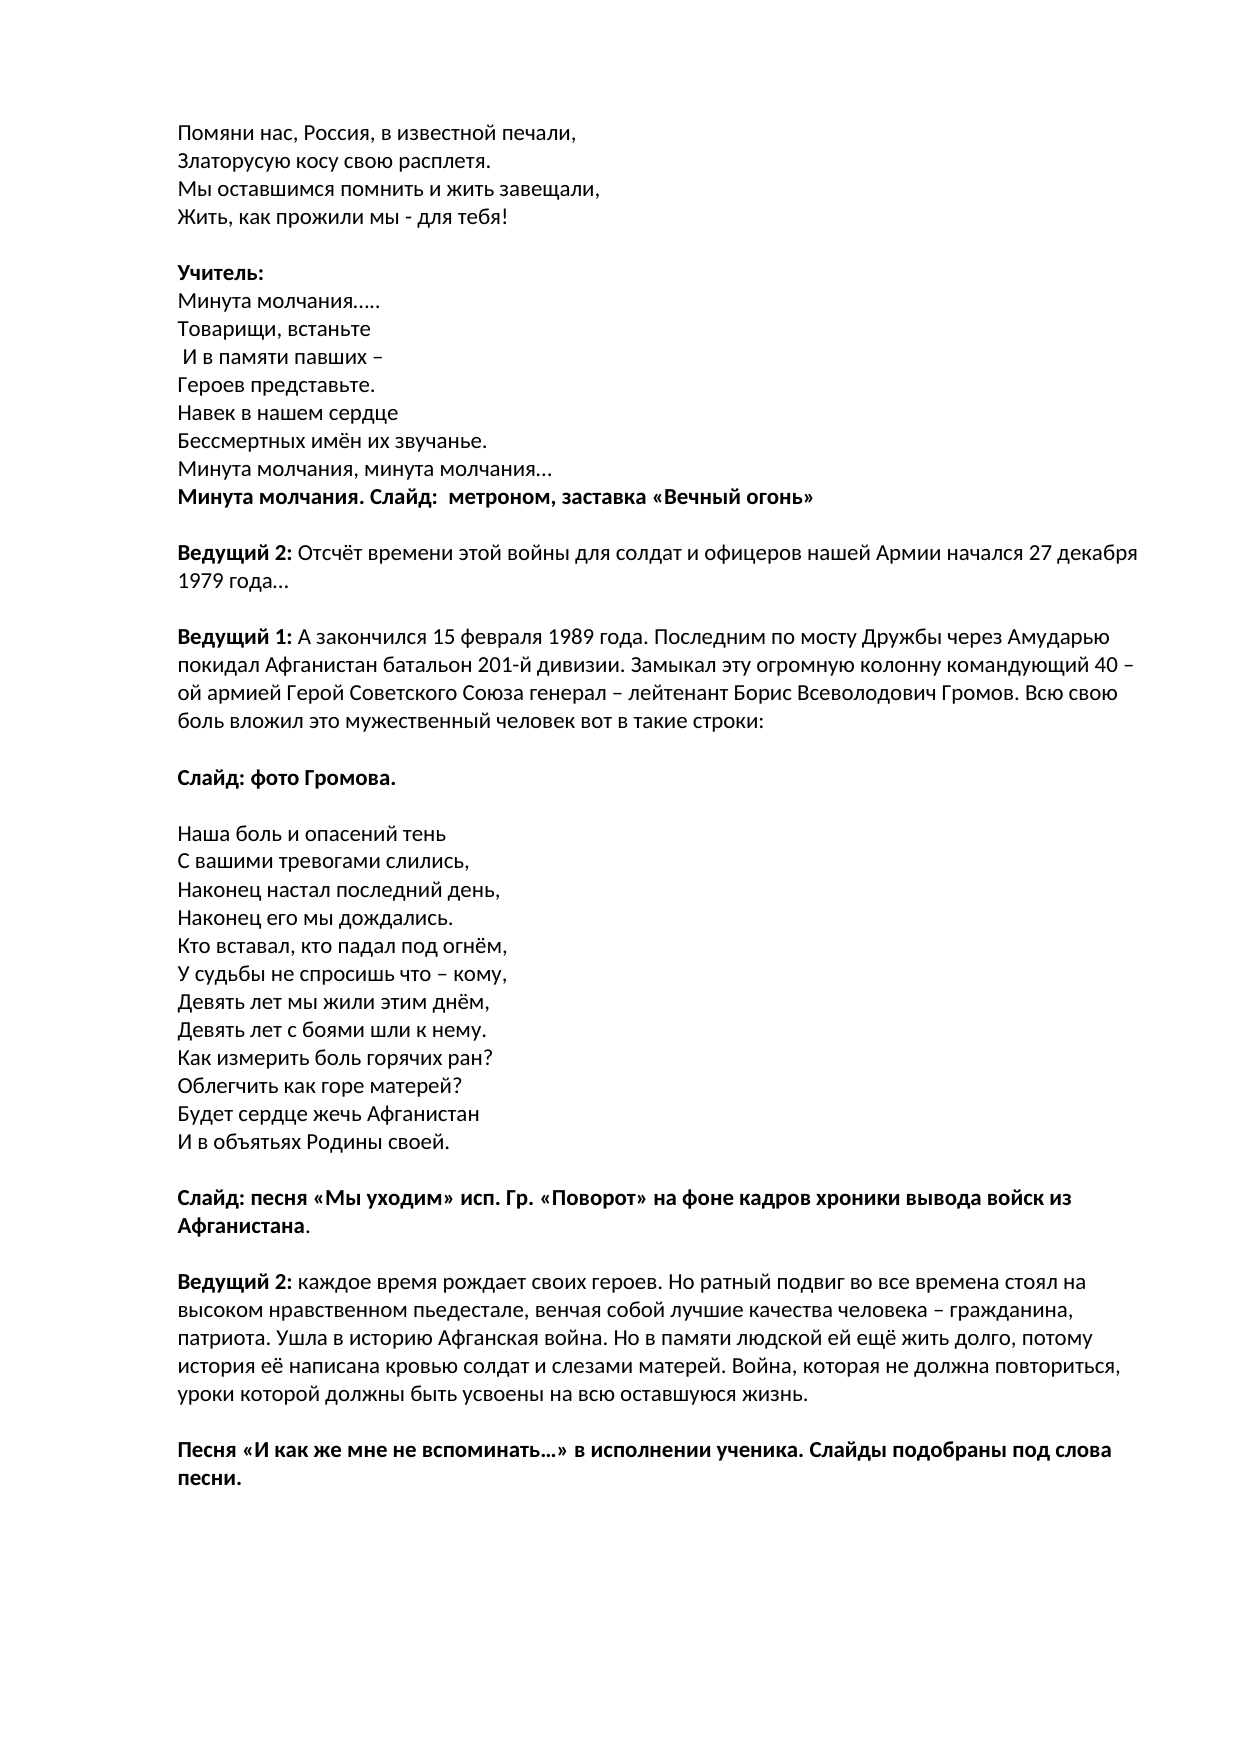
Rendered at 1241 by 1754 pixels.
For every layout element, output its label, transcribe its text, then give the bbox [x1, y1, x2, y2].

text Помяни нас, Россия, в известной печали, [177, 118, 1152, 146]
text Как измерить боль горячих ран? [177, 1043, 1152, 1071]
text Минута молчания….. [177, 286, 1152, 314]
text И в памяти павших – [177, 342, 1152, 370]
text Девять лет мы жили этим днём, [177, 987, 1152, 1015]
text Ведущий 2: Отсчёт времени этой войны для солдат и офицеров нашей Армии начался 27 декабря 1979 года… [177, 538, 1152, 594]
text Слайд: фото Громова. [177, 763, 1152, 791]
text Песня «И как же мне не вспоминать…» в исполнении ученика. Слайды подобраны под слова песни. [177, 1435, 1152, 1491]
text Наша боль и опасений тень [177, 819, 1152, 847]
text Слайд: песня «Мы уходим» исп. Гр. «Поворот» на фоне кадров хроники вывода войск из Афганистана. [177, 1183, 1152, 1239]
text Героев представьте. [177, 370, 1152, 398]
text Бессмертных имён их звучанье. [177, 426, 1152, 454]
text Ведущий 1: А закончился 15 февраля 1989 года. Последним по мосту Дружбы через Амударью покидал Афганистан батальон 201-й дивизии. Замыкал эту огромную колонну командующий 40 – ой армией Герой Советского Союза генерал – лейтенант Борис Всеволодович Громов. Всю свою боль вложил это мужественный человек вот в такие строки: [177, 622, 1152, 734]
text Будет сердце жечь Афганистан [177, 1099, 1152, 1127]
text Минута молчания. Слайд: метроном, заставка «Вечный огонь» [177, 482, 1152, 510]
text Златорусую косу свою расплетя. [177, 146, 1152, 174]
text Мы оставшимся помнить и жить завещали, [177, 174, 1152, 202]
text Наконец настал последний день, [177, 875, 1152, 903]
text Минута молчания, минута молчания… [177, 454, 1152, 482]
text Жить, как прожили мы - для тебя! [177, 202, 1152, 230]
text Облегчить как горе матерей? [177, 1071, 1152, 1099]
text Товарищи, встаньте [177, 314, 1152, 342]
text Девять лет с боями шли к нему. [177, 1015, 1152, 1043]
text Учитель: [177, 258, 1152, 286]
text С вашими тревогами слились, [177, 847, 1152, 875]
text Кто вставал, кто падал под огнём, [177, 931, 1152, 959]
text У судьбы не спросишь что – кому, [177, 959, 1152, 987]
text Ведущий 2: каждое время рождает своих героев. Но ратный подвиг во все времена стоял на высоком нравственном пьедестале, венчая собой лучшие качества человека – гражданина, патриота. Ушла в историю Афганская война. Но в памяти людской ей ещё жить долго, потому история её написана кровью солдат и слезами матерей. Война, которая не должна повториться, уроки которой должны быть усвоены на всю оставшуюся жизнь. [177, 1267, 1152, 1407]
text Наконец его мы дождались. [177, 903, 1152, 931]
text Навек в нашем сердце [177, 398, 1152, 426]
text И в объятьях Родины своей. [177, 1127, 1152, 1155]
